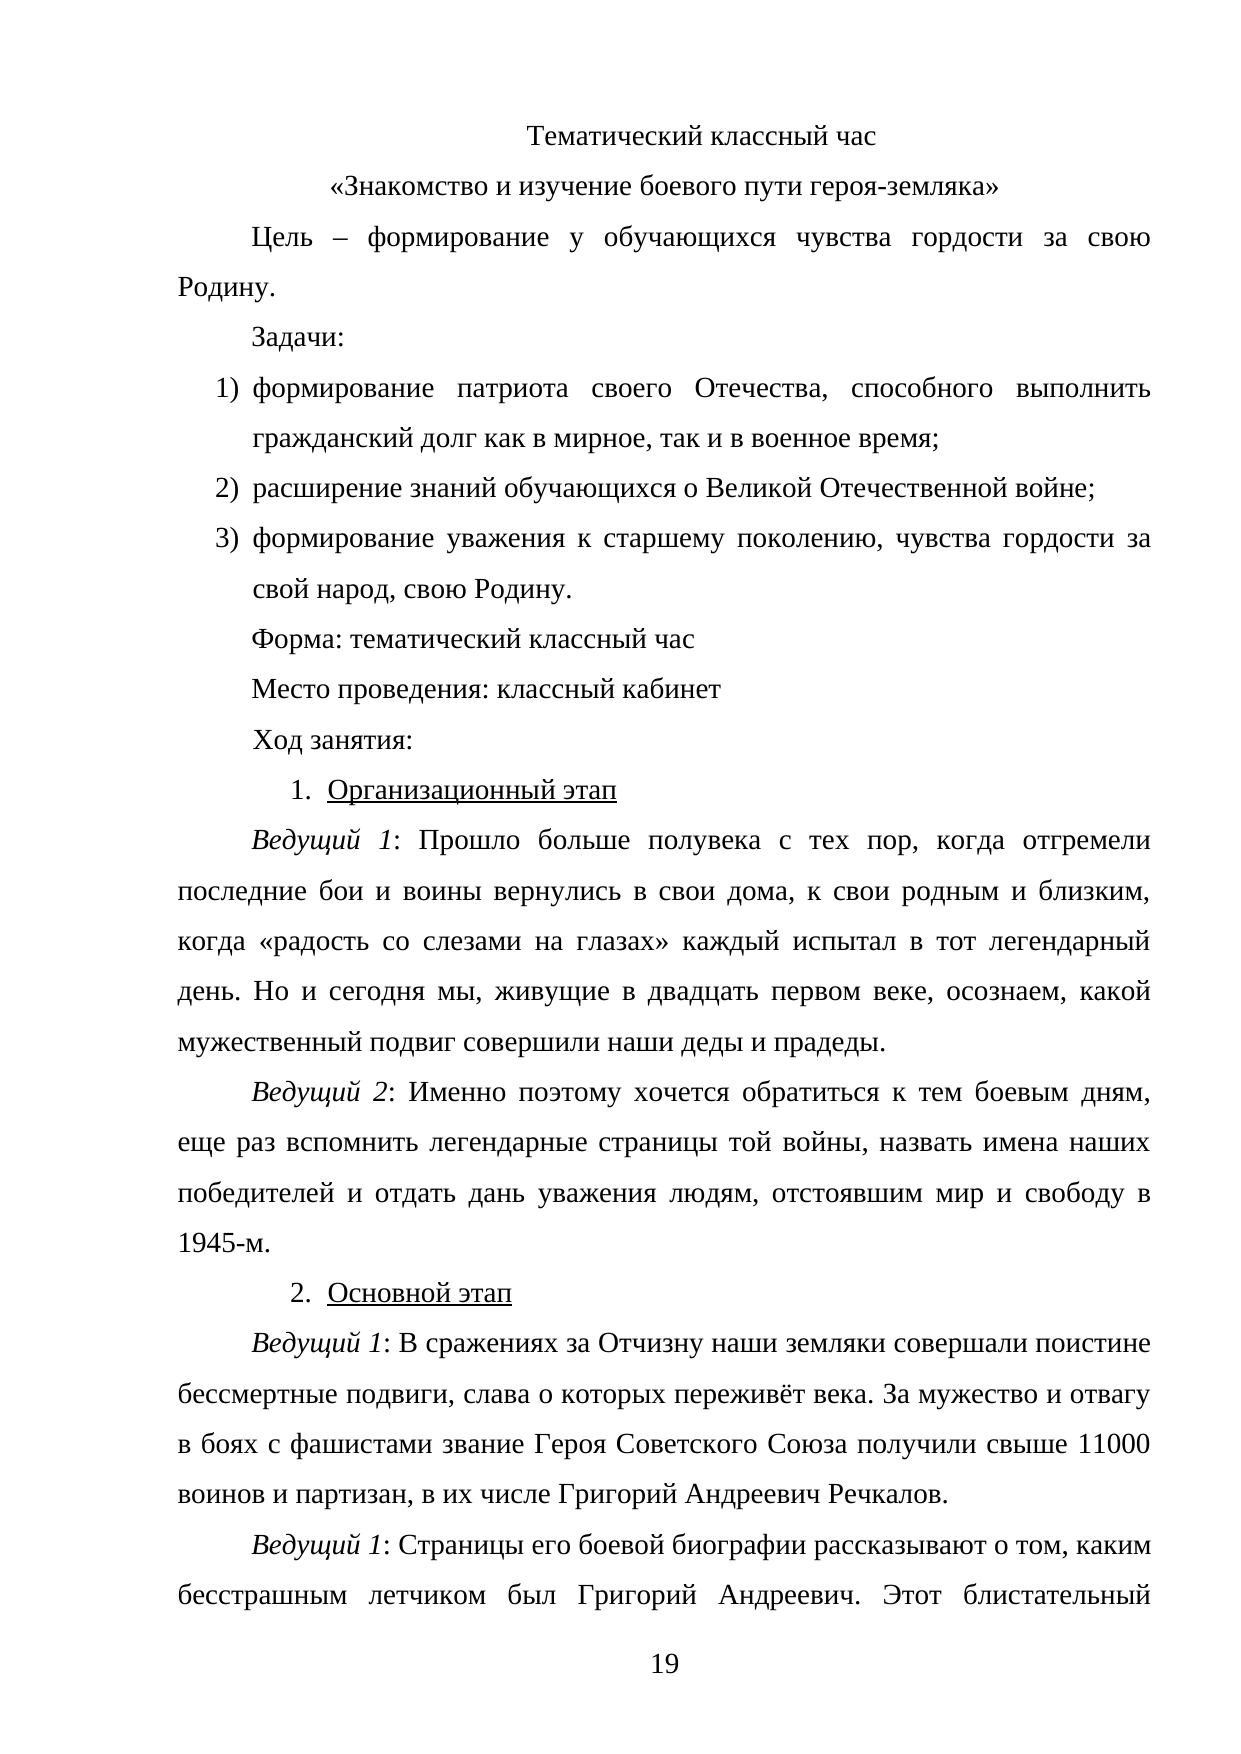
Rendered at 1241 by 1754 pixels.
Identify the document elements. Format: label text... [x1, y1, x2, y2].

text Ведущий 1: В сражениях за Отчизну наши земляки совершали поистине бессмертные подвиги, слава о которых переживёт века. За мужество и отвагу в боях с фашистами звание Героя Советского Союза получили свыше 11000 воинов и партизан, в их числе Григорий Андреевич Речкалов. [177, 1326, 1152, 1510]
text «Знакомство и изучение боевого пути героя-земляка» [177, 168, 1152, 202]
text Место проведения: классный кабинет [177, 672, 1152, 705]
list Основной этап [290, 1275, 1152, 1309]
text Тематический классный час [177, 118, 1152, 152]
list расширение знаний обучающихся о Великой Отечественной войне; [215, 470, 1152, 504]
text Форма: тематический классный час [177, 621, 1152, 655]
text Ведущий 2: Именно поэтому хочется обратиться к тем боевым дням, еще раз вспомнить легендарные страницы той войны, назвать имена наших победителей и отдать дань уважения людям, отстоявшим мир и свободу в 1945-м. [177, 1074, 1152, 1258]
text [177, 1527, 1152, 1611]
text Задачи: [177, 319, 1152, 353]
list Ход занятия: [252, 722, 1152, 755]
text Ведущий 1: Прошло больше полувека с тех пор, когда отгремели последние бои и воины вернулись в свои дома, к свои родным и близким, когда «радость со слезами на глазах» каждый испытал в тот легендарный день. Но и сегодня мы, живущие в двадцать первом веке, осознаем, какой мужественный подвиг совершили наши деды и прадеды. [177, 822, 1152, 1057]
list Организационный этап [290, 772, 1152, 806]
list формирование патриота своего Отечества, способного выполнить гражданский долг как в мирное, так и в военное время; [215, 370, 1152, 453]
list формирование уважения к старшему поколению, чувства гордости за свой народ, свою Родину. [215, 521, 1152, 604]
text Цель – формирование у обучающихся чувства гордости за свою Родину. [177, 219, 1152, 303]
